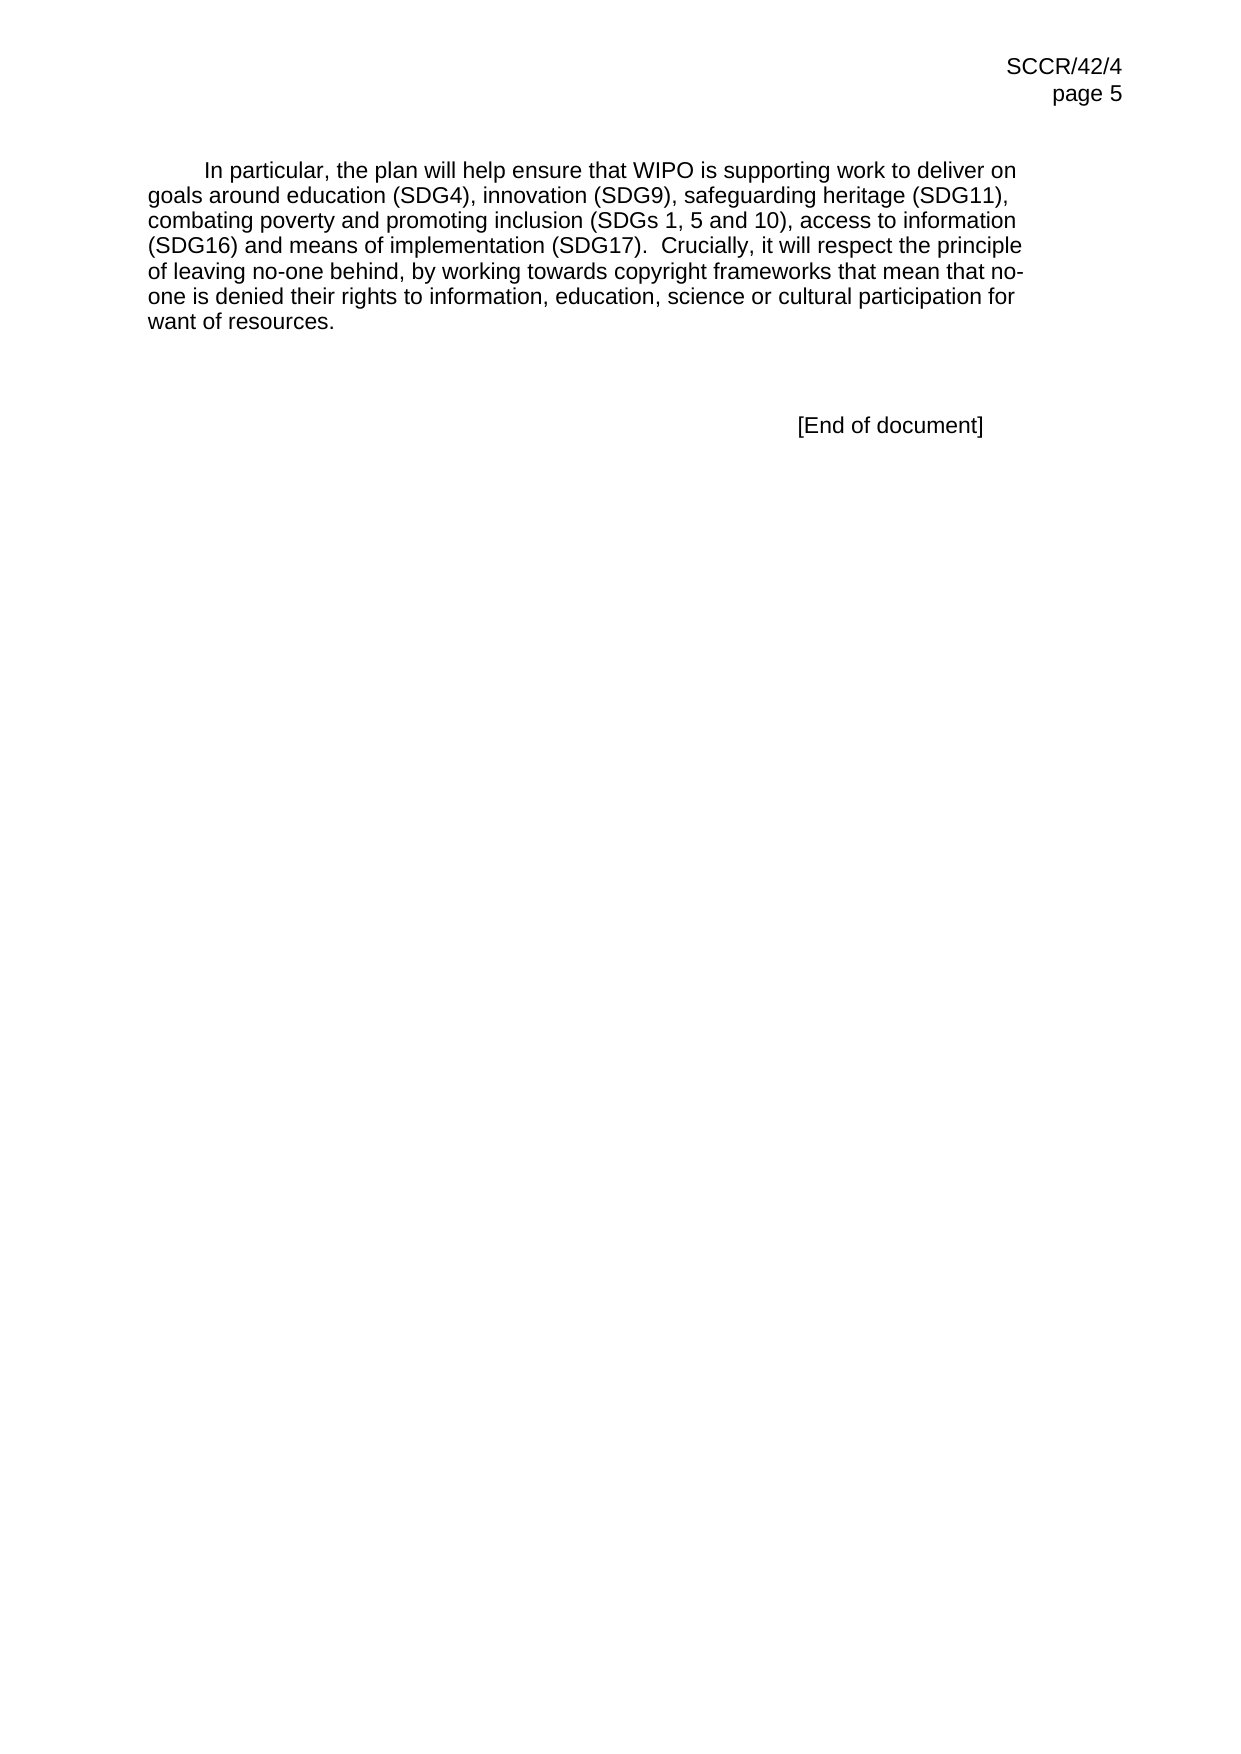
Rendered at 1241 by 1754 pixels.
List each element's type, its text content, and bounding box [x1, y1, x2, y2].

text [End of document] [738, 413, 1033, 438]
text In particular, the plan will help ensure that WIPO is supporting work to deliver on goals around education (SDG4), innovation (SDG9), safeguarding heritage (SDG11), combating poverty and promoting inclusion (SDGs 1, 5 and 10), access to information (SDG16) and means of implementation (SDG17). Crucially, it will respect the principle of leaving no-one behind, by working towards copyright frameworks that mean that no-one is denied their rights to information, education, science or cultural participation for want of resources. [148, 158, 1033, 334]
